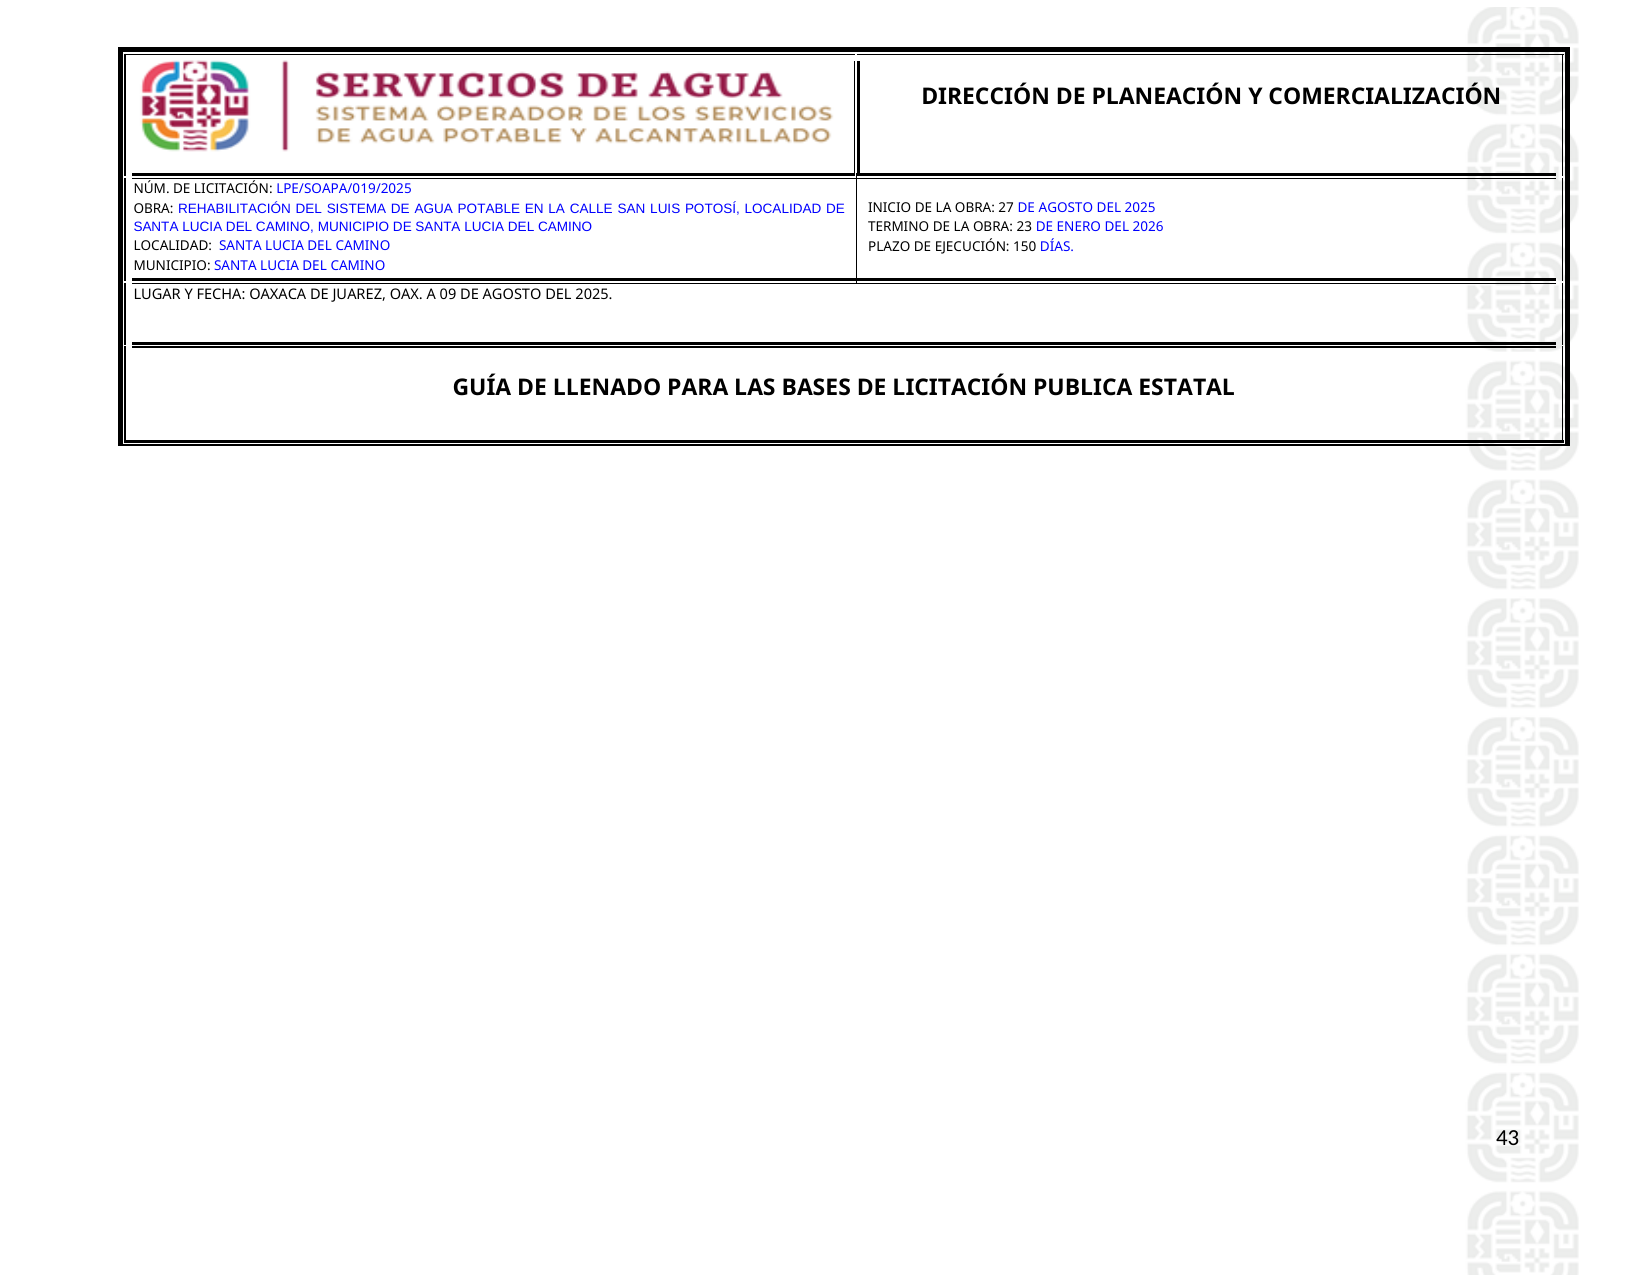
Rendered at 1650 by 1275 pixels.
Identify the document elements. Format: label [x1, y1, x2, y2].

picture [137, 55, 840, 166]
picture [1452, 7, 1582, 1275]
picture [1452, 52, 1565, 444]
